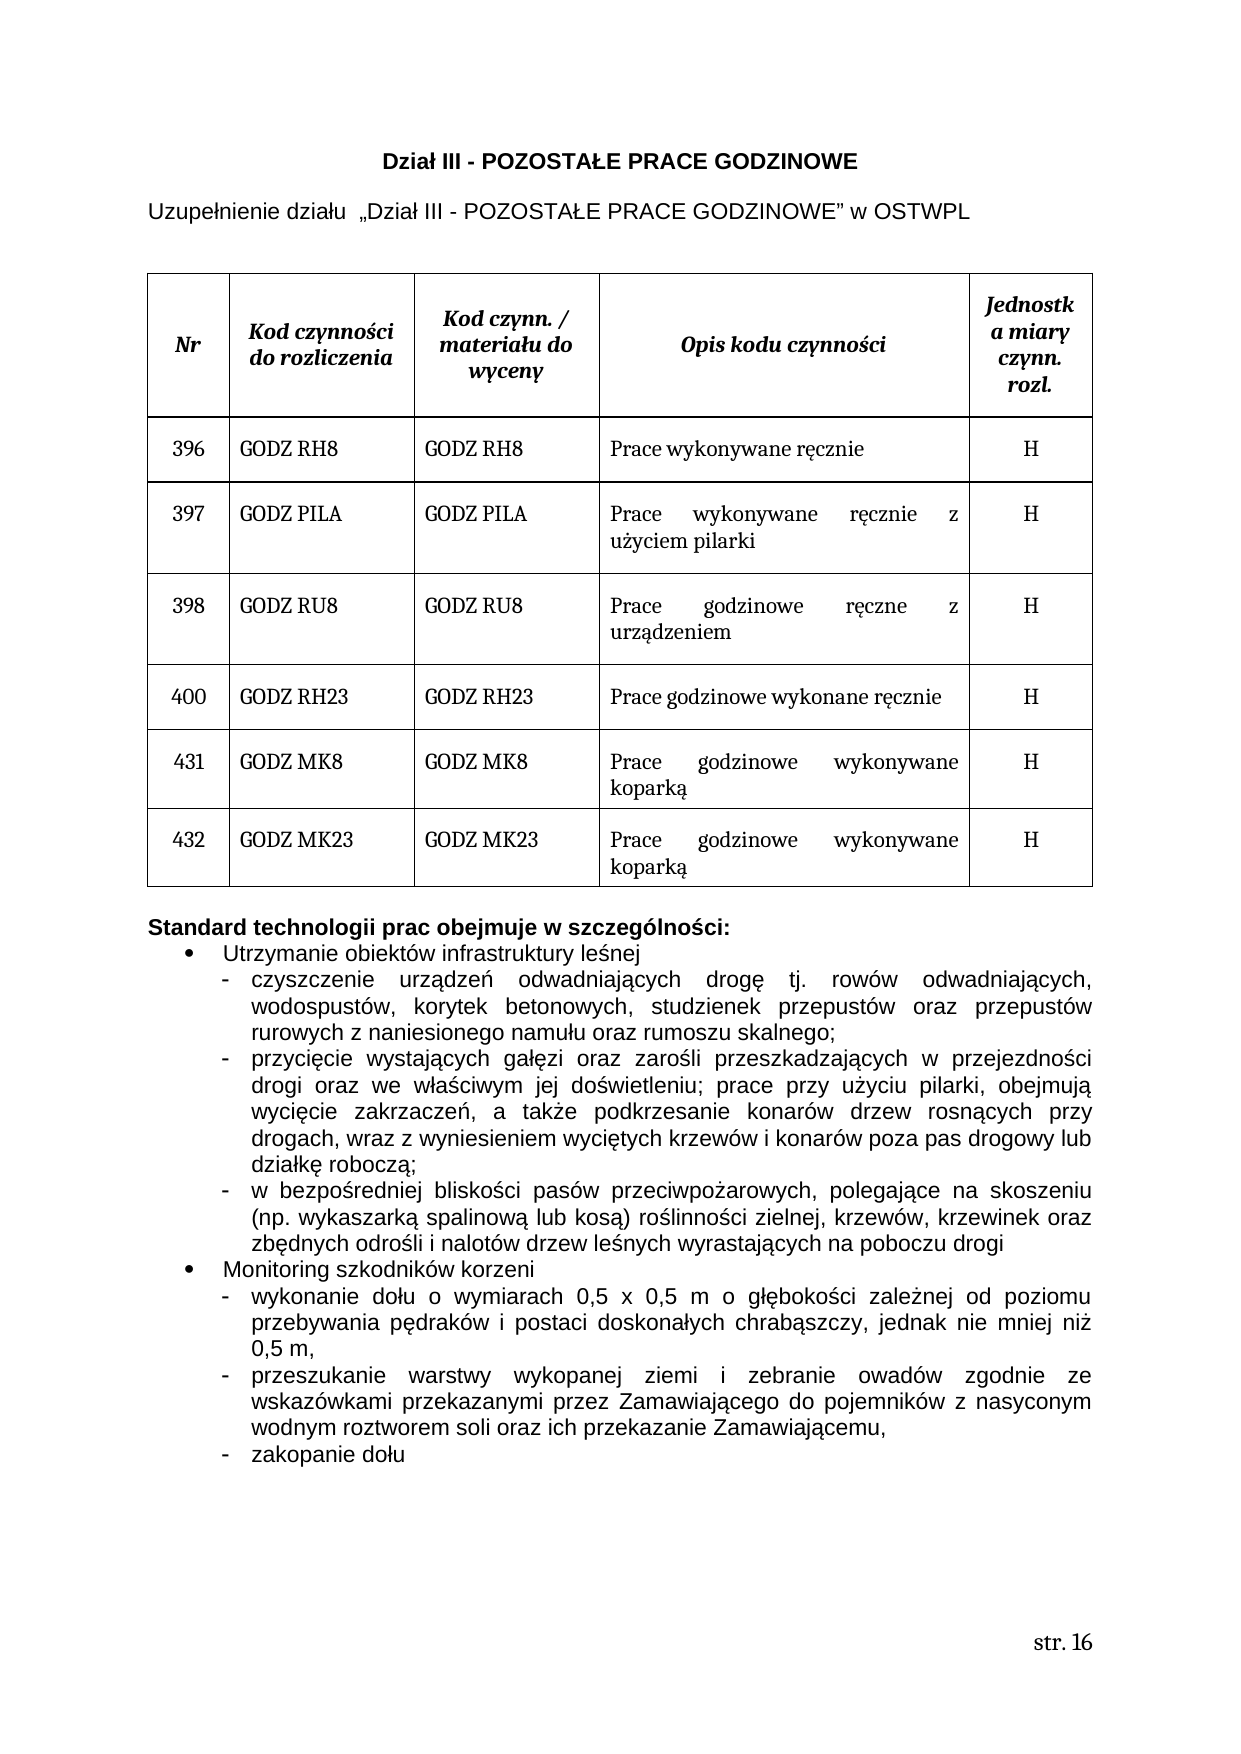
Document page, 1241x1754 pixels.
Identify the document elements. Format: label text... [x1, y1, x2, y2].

table_cell 396 [148, 418, 229, 481]
table_cell GODZ RH23 [230, 665, 414, 729]
text Uzupełnienie działu „Dział III - POZOSTAŁE PRACE GODZINOWE” w OSTWPL [148, 198, 1093, 224]
table_cell GODZ RU8 [230, 574, 414, 664]
list zakopanie dołu [221, 1441, 1093, 1467]
table_cell GODZ MK23 [415, 809, 599, 886]
table_cell 400 [148, 665, 229, 729]
table_cell H [970, 483, 1092, 573]
list wykonanie dołu o wymiarach 0,5 x 0,5 m o głębokości zależnej od poziomu przebywania pędraków i postaci doskonałych chrabąszczy, jednak nie mniej niż 0,5 m, [221, 1283, 1093, 1362]
table_cell H [970, 665, 1092, 729]
table_header Nr [148, 274, 229, 416]
table_cell 398 [148, 574, 229, 664]
table_cell Prace wykonywane ręcznie [600, 418, 969, 481]
table_cell H [970, 418, 1092, 481]
table_cell Prace godzinowe wykonywane koparką [600, 809, 969, 886]
table_cell GODZ PILA [415, 483, 599, 573]
table_cell 432 [148, 809, 229, 886]
table_cell H [970, 730, 1092, 807]
text Standard technologii prac obejmuje w szczególności: [148, 914, 1093, 940]
table_cell H [970, 809, 1092, 886]
table_cell GODZ RU8 [415, 574, 599, 664]
table_header Kod czynn. / materiału do wyceny [415, 274, 599, 416]
table_cell Prace godzinowe wykonane ręcznie [600, 665, 969, 729]
table_cell GODZ PILA [230, 483, 414, 573]
table_header Jednostka miary czynn. rozl. [970, 274, 1092, 416]
table_cell Prace godzinowe wykonywane koparką [600, 730, 969, 807]
list w bezpośredniej bliskości pasów przeciwpożarowych, polegające na skoszeniu (np. wykaszarką spalinową lub kosą) roślinności zielnej, krzewów, krzewinek oraz zbędnych odrośli i nalotów drzew leśnych wyrastających na poboczu drogi [221, 1177, 1093, 1256]
table_cell Prace godzinowe ręczne z urządzeniem [600, 574, 969, 664]
table_cell 431 [148, 730, 229, 807]
table_cell 397 [148, 483, 229, 573]
table_cell GODZ RH8 [230, 418, 414, 481]
table_cell GODZ MK23 [230, 809, 414, 886]
table_cell Prace wykonywane ręcznie z użyciem pilarki [600, 483, 969, 573]
list przycięcie wystających gałęzi oraz zarośli przeszkadzających w przejezdności drogi oraz we właściwym jej doświetleniu; prace przy użyciu pilarki, obejmują wycięcie zakrzaczeń, a także podkrzesanie konarów drzew rosnących przy drogach, wraz z wyniesieniem wyciętych krzewów i konarów poza pas drogowy lub działkę roboczą; [221, 1045, 1093, 1177]
table_cell H [970, 574, 1092, 664]
list czyszczenie urządzeń odwadniających drogę tj. rowów odwadniających, wodospustów, korytek betonowych, studzienek przepustów oraz przepustów rurowych z naniesionego namułu oraz rumoszu skalnego; [221, 966, 1093, 1045]
subtitle Dział III - POZOSTAŁE PRACE GODZINOWE [148, 148, 1093, 174]
table_cell GODZ RH23 [415, 665, 599, 729]
list Monitoring szkodników korzeni [185, 1256, 1093, 1283]
table_cell GODZ MK8 [230, 730, 414, 807]
table_cell GODZ RH8 [415, 418, 599, 481]
list przeszukanie warstwy wykopanej ziemi i zebranie owadów zgodnie ze wskazówkami przekazanymi przez Zamawiającego do pojemników z nasyconym wodnym roztworem soli oraz ich przekazanie Zamawiającemu, [221, 1362, 1093, 1441]
table_header Kod czynności do rozliczenia [230, 274, 414, 416]
table_cell GODZ MK8 [415, 730, 599, 807]
table_header Opis kodu czynności [600, 274, 969, 416]
list Utrzymanie obiektów infrastruktury leśnej [185, 940, 1093, 966]
